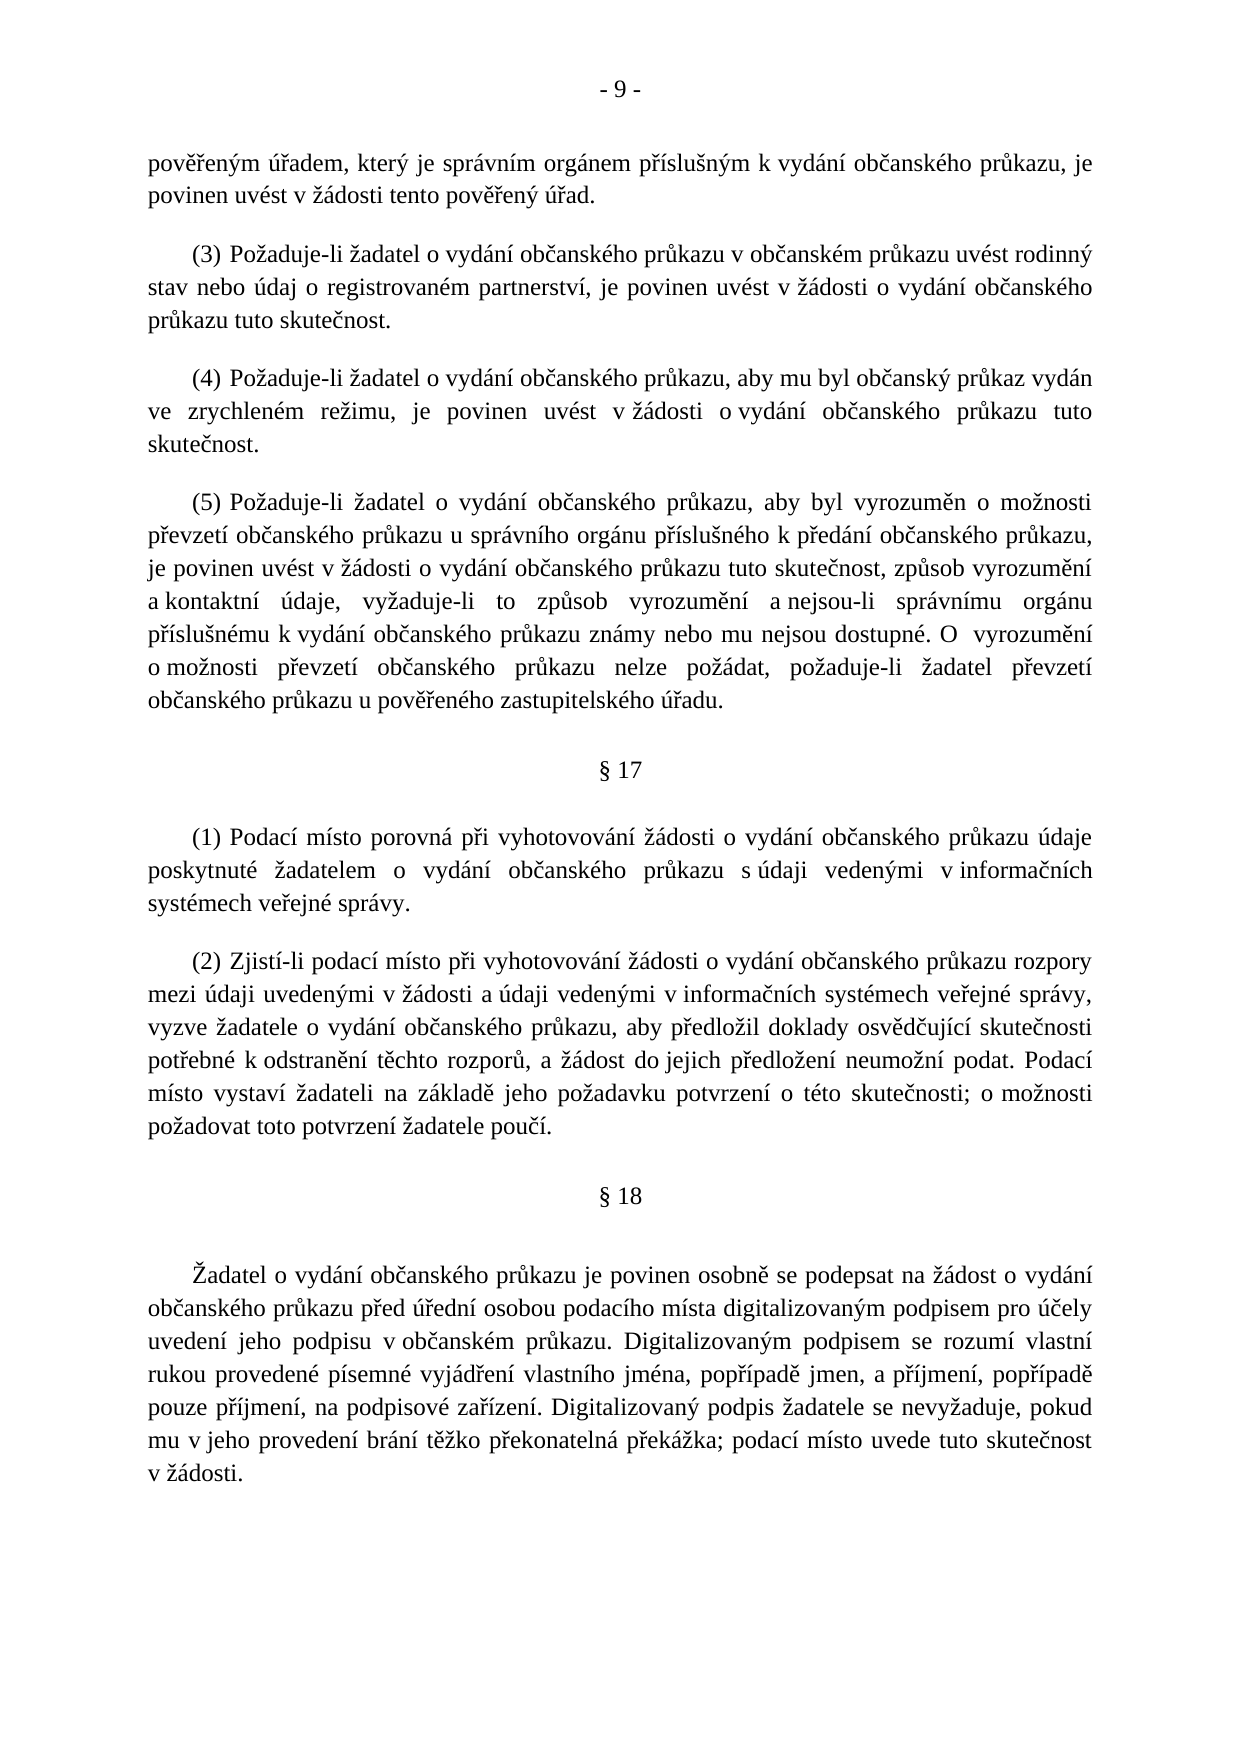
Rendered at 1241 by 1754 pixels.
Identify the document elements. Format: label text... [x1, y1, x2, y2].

text § 18 [148, 1181, 1093, 1210]
text Požaduje-li žadatel o vydání občanského průkazu, aby byl vyrozuměn o možnosti převzetí občanského průkazu u správního orgánu příslušného k předání občanského průkazu, je povinen uvést v žádosti o vydání občanského průkazu tuto skutečnost, způsob vyrozumění a kontaktní údaje, vyžaduje-li to způsob vyrozumění a nejsou-li správnímu orgánu příslušnému k vydání občanského průkazu známy nebo mu nejsou dostupné. O vyrozumění o možnosti převzetí občanského průkazu nelze požádat, požaduje-li žadatel převzetí občanského průkazu u pověřeného zastupitelského úřadu. [148, 487, 1093, 714]
text § 17 [148, 755, 1093, 784]
text Žadatel o vydání občanského průkazu je povinen osobně se podepsat na žádost o vydání občanského průkazu před úřední osobou podacího místa digitalizovaným podpisem pro účely uvedení jeho podpisu v občanském průkazu. Digitalizovaným podpisem se rozumí vlastní rukou provedené písemné vyjádření vlastního jména, popřípadě jmen, a příjmení, popřípadě pouze příjmení, na podpisové zařízení. Digitalizovaný podpis žadatele se nevyžaduje, pokud mu v jeho provedení brání těžko překonatelná překážka; podací místo uvede tuto skutečnost v žádosti. [148, 1260, 1093, 1487]
list Zjistí-li podací místo při vyhotovování žádosti o vydání občanského průkazu rozpory mezi údaji uvedenými v žádosti a údaji vedenými v informačních systémech veřejné správy, vyzve žadatele o vydání občanského průkazu, aby předložil doklady osvědčující skutečnosti potřebné k odstranění těchto rozporů, a žádost do jejich předložení neumožní podat. Podací místo vystaví žadateli na základě jeho požadavku potvrzení o této skutečnosti; o možnosti požadovat toto potvrzení žadatele poučí. [148, 946, 1093, 1140]
text Požaduje-li žadatel o vydání občanského průkazu, aby mu byl občanský průkaz vydán ve zrychleném režimu, je povinen uvést v žádosti o vydání občanského průkazu tuto skutečnost. [148, 363, 1093, 457]
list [148, 148, 1093, 209]
list Podací místo porovná při vyhotovování žádosti o vydání občanského průkazu údaje poskytnuté žadatelem o vydání občanského průkazu s údaji vedenými v informačních systémech veřejné správy. [148, 822, 1093, 917]
text Požaduje-li žadatel o vydání občanského průkazu v občanském průkazu uvést rodinný stav nebo údaj o registrovaném partnerství, je povinen uvést v žádosti o vydání občanského průkazu tuto skutečnost. [148, 239, 1093, 333]
